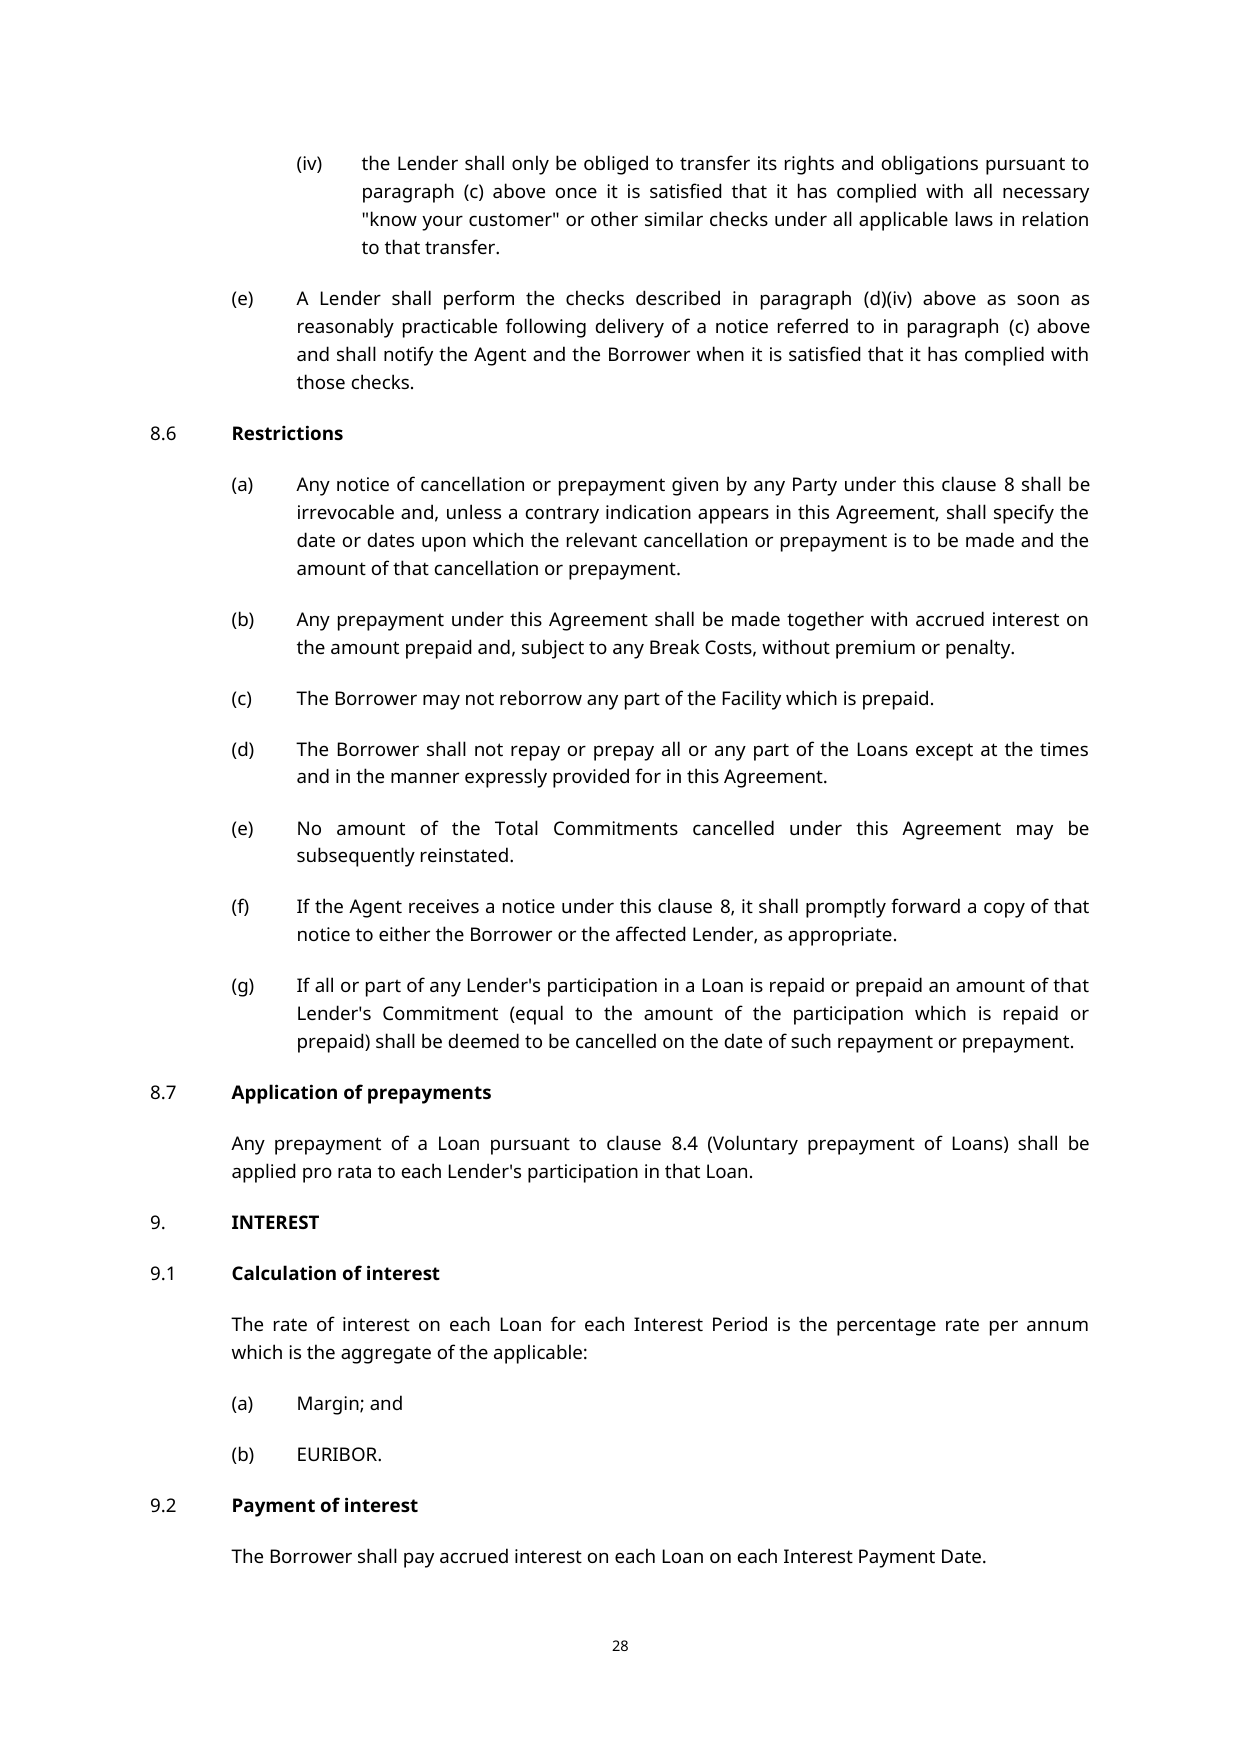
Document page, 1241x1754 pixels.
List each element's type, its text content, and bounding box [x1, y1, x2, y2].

text Payment of interest [150, 1492, 1090, 1518]
text Calculation of interest [150, 1261, 1090, 1286]
text The Borrower shall not repay or prepay all or any part of the Loans except at the times and in the manner expressly provided for in this Agreement. [231, 736, 1090, 789]
text Any notice of cancellation or prepayment given by any Party under this clause 8 shall be irrevocable and, unless a contrary indication appears in this Agreement, shall specify the date or dates upon which the relevant cancellation or prepayment is to be made and the amount of that cancellation or prepayment. [231, 471, 1090, 581]
text the Lender shall only be obliged to transfer its rights and obligations pursuant to paragraph (c) above once it is satisfied that it has complied with all necessary "know your customer" or other similar checks under all applicable laws in relation to that transfer. [296, 150, 1090, 259]
text Margin; and [231, 1390, 1090, 1416]
text A Lender shall perform the checks described in paragraph (d)‎(iv) above as soon as reasonably practicable following delivery of a notice referred to in paragraph (c) above and shall notify the Agent and the Borrower when it is satisfied that it has complied with those checks. [231, 285, 1090, 394]
text The Borrower shall pay accrued interest on each Loan on each Interest Payment Date. [231, 1543, 1090, 1569]
text If the Agent receives a notice under this clause ‎8, it shall promptly forward a copy of that notice to either the Borrower or the affected Lender, as appropriate. [231, 894, 1090, 947]
text INTEREST [150, 1209, 1090, 1235]
text Any prepayment under this Agreement shall be made together with accrued interest on the amount prepaid and, subject to any Break Costs, without premium or penalty. [231, 606, 1090, 659]
text If all or part of any Lender's participation in a Loan is repaid or prepaid an amount of that Lender's Commitment (equal to the amount of the participation which is repaid or prepaid) shall be deemed to be cancelled on the date of such repayment or prepayment. [231, 973, 1090, 1054]
text Restrictions [150, 420, 1090, 446]
text No amount of the Total Commitments cancelled under this Agreement may be subsequently reinstated. [231, 815, 1090, 868]
text Application of prepayments [150, 1080, 1090, 1105]
text Any prepayment of a Loan pursuant to clause ‎8.4 (Voluntary prepayment of Loans) shall be applied pro rata to each Lender's participation in that Loan. [231, 1131, 1090, 1184]
text The rate of interest on each Loan for each Interest Period is the percentage rate per annum which is the aggregate of the applicable: [231, 1311, 1090, 1365]
text The Borrower may not reborrow any part of the Facility which is prepaid. [231, 685, 1090, 710]
text EURIBOR. [231, 1441, 1090, 1467]
